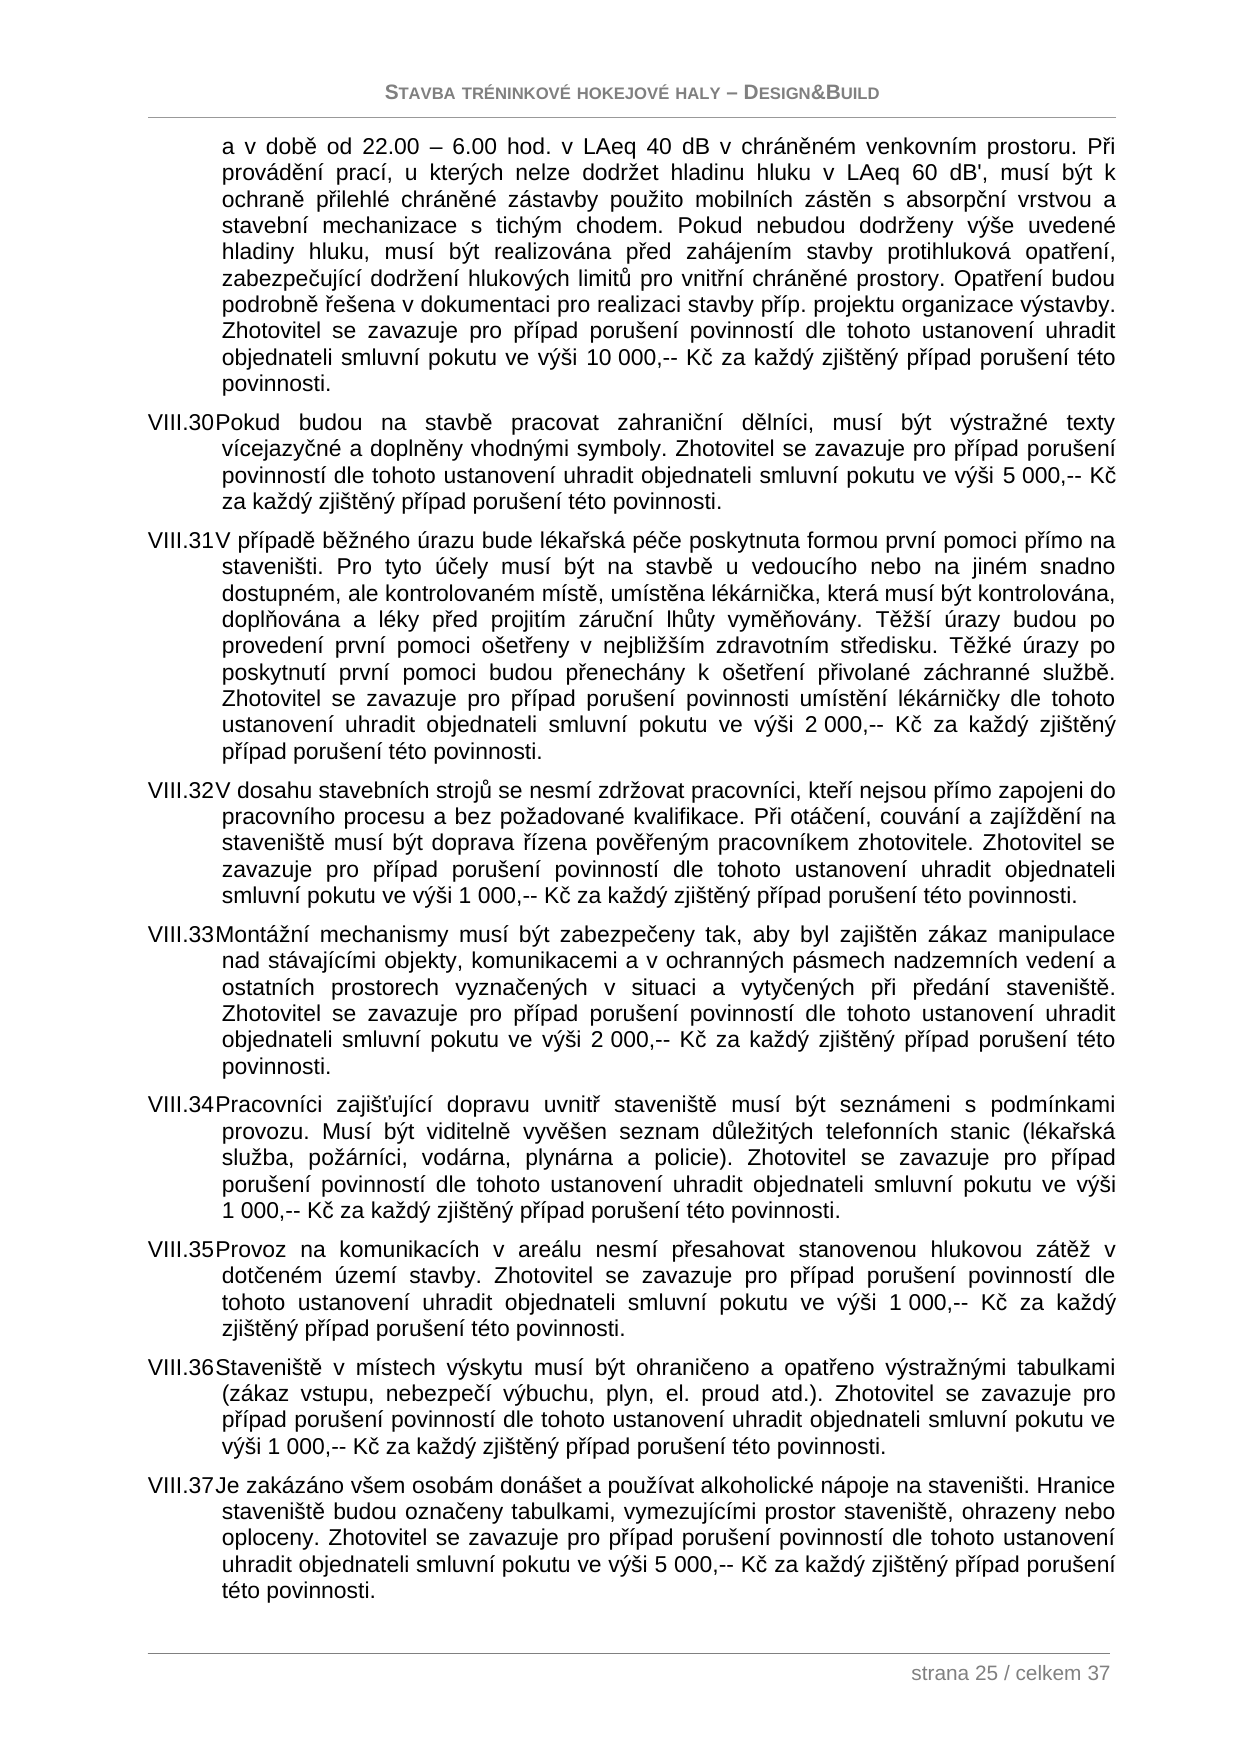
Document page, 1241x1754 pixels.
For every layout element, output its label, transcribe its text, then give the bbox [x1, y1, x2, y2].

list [148, 133, 1116, 396]
list Je zakázáno všem osobám donášet a používat alkoholické nápoje na staveništi. Hranice staveniště budou označeny tabulkami, vymezujícími prostor staveniště, ohrazeny nebo oploceny. Zhotovitel se zavazuje pro případ porušení povinností dle tohoto ustanovení uhradit objednateli smluvní pokutu ve výši 5 000,-- Kč za každý zjištěný případ porušení této povinnosti. [148, 1472, 1116, 1603]
list Staveniště v místech výskytu musí být ohraničeno a opatřeno výstražnými tabulkami (zákaz vstupu, nebezpečí výbuchu, plyn, el. proud atd.). Zhotovitel se zavazuje pro případ porušení povinností dle tohoto ustanovení uhradit objednateli smluvní pokutu ve výši 1 000,-- Kč za každý zjištěný případ porušení této povinnosti. [148, 1354, 1116, 1459]
list Pracovníci zajišťující dopravu uvnitř staveniště musí být seznámeni s podmínkami provozu. Musí být viditelně vyvěšen seznam důležitých telefonních stanic (lékařská služba, požárníci, vodárna, plynárna a policie). Zhotovitel se zavazuje pro případ porušení povinností dle tohoto ustanovení uhradit objednateli smluvní pokutu ve výši 1 000,-- Kč za každý zjištěný případ porušení této povinnosti. [148, 1091, 1116, 1223]
list Montážní mechanismy musí být zabezpečeny tak, aby byl zajištěn zákaz manipulace nad stávajícími objekty, komunikacemi a v ochranných pásmech nadzemních vedení a ostatních prostorech vyznačených v situaci a vytyčených při předání staveniště. Zhotovitel se zavazuje pro případ porušení povinností dle tohoto ustanovení uhradit objednateli smluvní pokutu ve výši 2 000,-- Kč za každý zjištěný případ porušení této povinnosti. [148, 921, 1116, 1079]
list V případě běžného úrazu bude lékařská péče poskytnuta formou první pomoci přímo na staveništi. Pro tyto účely musí být na stavbě u vedoucího nebo na jiném snadno dostupném, ale kontrolovaném místě, umístěna lékárnička, která musí být kontrolována, doplňována a léky před projitím záruční lhůty vyměňovány. Těžší úrazy budou po provedení první pomoci ošetřeny v nejbližším zdravotním středisku. Těžké úrazy po poskytnutí první pomoci budou přenechány k ošetření přivolané záchranné službě. Zhotovitel se zavazuje pro případ porušení povinnosti umístění lékárničky dle tohoto ustanovení uhradit objednateli smluvní pokutu ve výši 2 000,-- Kč za každý zjištěný případ porušení této povinnosti. [148, 527, 1116, 764]
list Provoz na komunikacích v areálu nesmí přesahovat stanovenou hlukovou zátěž v dotčeném území stavby. Zhotovitel se zavazuje pro případ porušení povinností dle tohoto ustanovení uhradit objednateli smluvní pokutu ve výši 1 000,-- Kč za každý zjištěný případ porušení této povinnosti. [148, 1236, 1116, 1341]
list V dosahu stavebních strojů se nesmí zdržovat pracovníci, kteří nejsou přímo zapojeni do pracovního procesu a bez požadované kvalifikace. Při otáčení, couvání a zajíždění na staveniště musí být doprava řízena pověřeným pracovníkem zhotovitele. Zhotovitel se zavazuje pro případ porušení povinností dle tohoto ustanovení uhradit objednateli smluvní pokutu ve výši 1 000,-- Kč za každý zjištěný případ porušení této povinnosti. [148, 777, 1116, 908]
list Pokud budou na stavbě pracovat zahraniční dělníci, musí být výstražné texty vícejazyčné a doplněny vhodnými symboly. Zhotovitel se zavazuje pro případ porušení povinností dle tohoto ustanovení uhradit objednateli smluvní pokutu ve výši 5 000,-- Kč za každý zjištěný případ porušení této povinnosti. [148, 409, 1116, 514]
